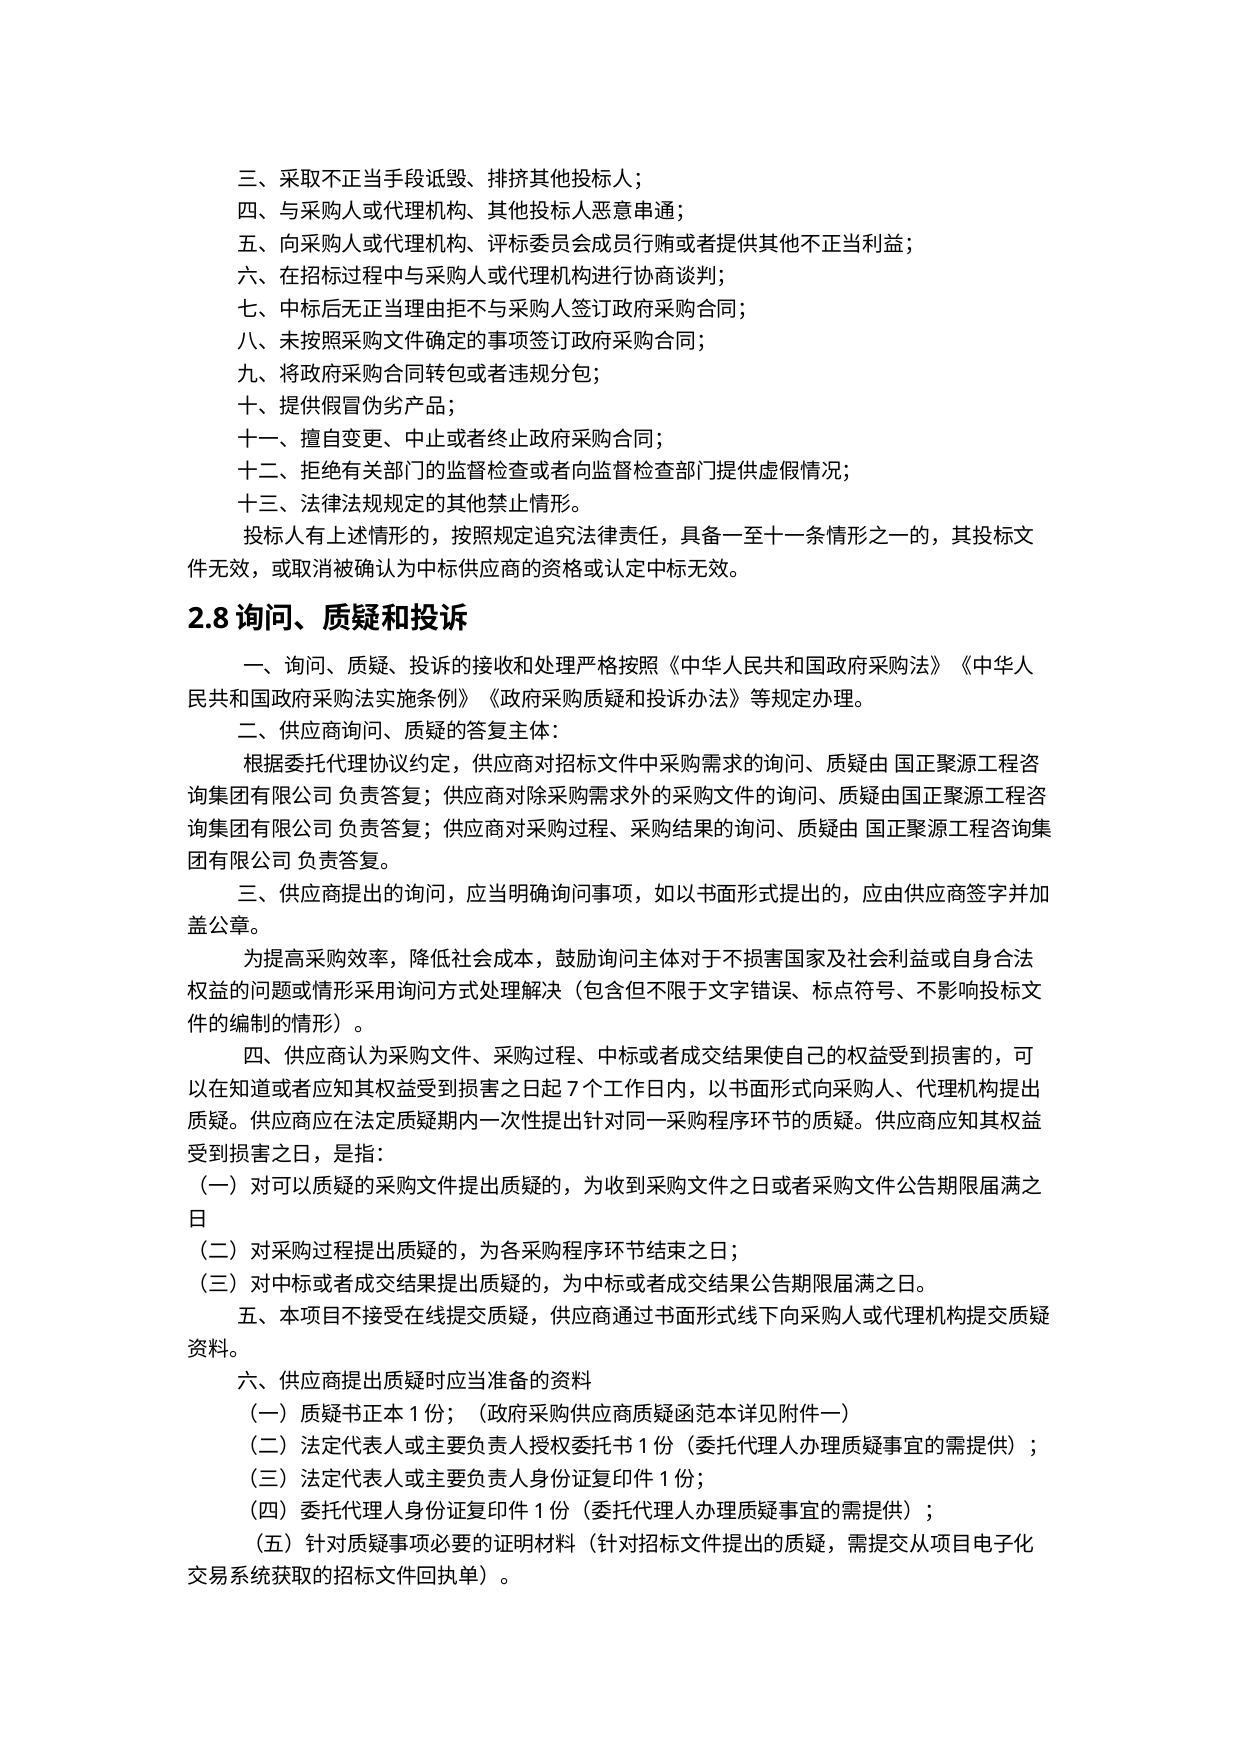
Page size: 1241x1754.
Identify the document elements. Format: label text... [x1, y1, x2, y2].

text （一）对可以质疑的采购文件提出质疑的，为收到采购文件之日或者采购文件公告期限届满之日 [187, 1169, 1053, 1234]
text 六、在招标过程中与采购人或代理机构进行协商谈判； [187, 259, 1053, 292]
text 投标人有上述情形的，按照规定追究法律责任，具备一至十一条情形之一的，其投标文件无效，或取消被确认为中标供应商的资格或认定中标无效。 [187, 519, 1053, 584]
text 四、供应商认为采购文件、采购过程、中标或者成交结果使自己的权益受到损害的，可以在知道或者应知其权益受到损害之日起7个工作日内，以书面形式向采购人、代理机构提出质疑。供应商应在法定质疑期内一次性提出针对同一采购程序环节的质疑。供应商应知其权益受到损害之日，是指： [187, 1039, 1053, 1169]
text （二）对采购过程提出质疑的，为各采购程序环节结束之日； [187, 1234, 1053, 1267]
text 三、供应商提出的询问，应当明确询问事项，如以书面形式提出的，应由供应商签字并加盖公章。 [187, 877, 1053, 942]
text 为提高采购效率，降低社会成本，鼓励询问主体对于不损害国家及社会利益或自身合法权益的问题或情形采用询问方式处理解决（包含但不限于文字错误、标点符号、不影响投标文件的编制的情形）。 [187, 942, 1053, 1039]
text 根据委托代理协议约定，供应商对招标文件中采购需求的询问、质疑由 国正聚源工程咨询集团有限公司 负责答复；供应商对除采购需求外的采购文件的询问、质疑由国正聚源工程咨询集团有限公司 负责答复；供应商对采购过程、采购结果的询问、质疑由 国正聚源工程咨询集团有限公司 负责答复。 [187, 747, 1053, 877]
text （一）质疑书正本1份；（政府采购供应商质疑函范本详见附件一） [187, 1397, 1053, 1429]
text 2.8询问、质疑和投诉 [187, 584, 1053, 649]
text 十二、拒绝有关部门的监督检查或者向监督检查部门提供虚假情况； [187, 454, 1053, 487]
text 九、将政府采购合同转包或者违规分包； [187, 357, 1053, 389]
text 十一、擅自变更、中止或者终止政府采购合同； [187, 422, 1053, 454]
text （五）针对质疑事项必要的证明材料（针对招标文件提出的质疑，需提交从项目电子化交易系统获取的招标文件回执单）。 [187, 1527, 1053, 1592]
text 十三、法律法规规定的其他禁止情形。 [187, 487, 1053, 519]
text 十、提供假冒伪劣产品； [187, 389, 1053, 422]
text 五、向采购人或代理机构、评标委员会成员行贿或者提供其他不正当利益； [187, 227, 1053, 259]
text 四、与采购人或代理机构、其他投标人恶意串通； [187, 194, 1053, 227]
text 二、供应商询问、质疑的答复主体： [187, 714, 1053, 747]
text （四）委托代理人身份证复印件1份（委托代理人办理质疑事宜的需提供）； [187, 1494, 1053, 1527]
text 一、询问、质疑、投诉的接收和处理严格按照《中华人民共和国政府采购法》《中华人民共和国政府采购法实施条例》《政府采购质疑和投诉办法》等规定办理。 [187, 649, 1053, 714]
text 三、采取不正当手段诋毁、排挤其他投标人； [187, 162, 1053, 194]
text 八、未按照采购文件确定的事项签订政府采购合同； [187, 324, 1053, 357]
text 七、中标后无正当理由拒不与采购人签订政府采购合同； [187, 292, 1053, 324]
text （三）法定代表人或主要负责人身份证复印件1份； [187, 1462, 1053, 1494]
text （三）对中标或者成交结果提出质疑的，为中标或者成交结果公告期限届满之日。 [187, 1267, 1053, 1299]
text 六、供应商提出质疑时应当准备的资料 [187, 1364, 1053, 1397]
text （二）法定代表人或主要负责人授权委托书1份（委托代理人办理质疑事宜的需提供）； [187, 1429, 1053, 1462]
text 五、本项目不接受在线提交质疑，供应商通过书面形式线下向采购人或代理机构提交质疑资料。 [187, 1299, 1053, 1364]
